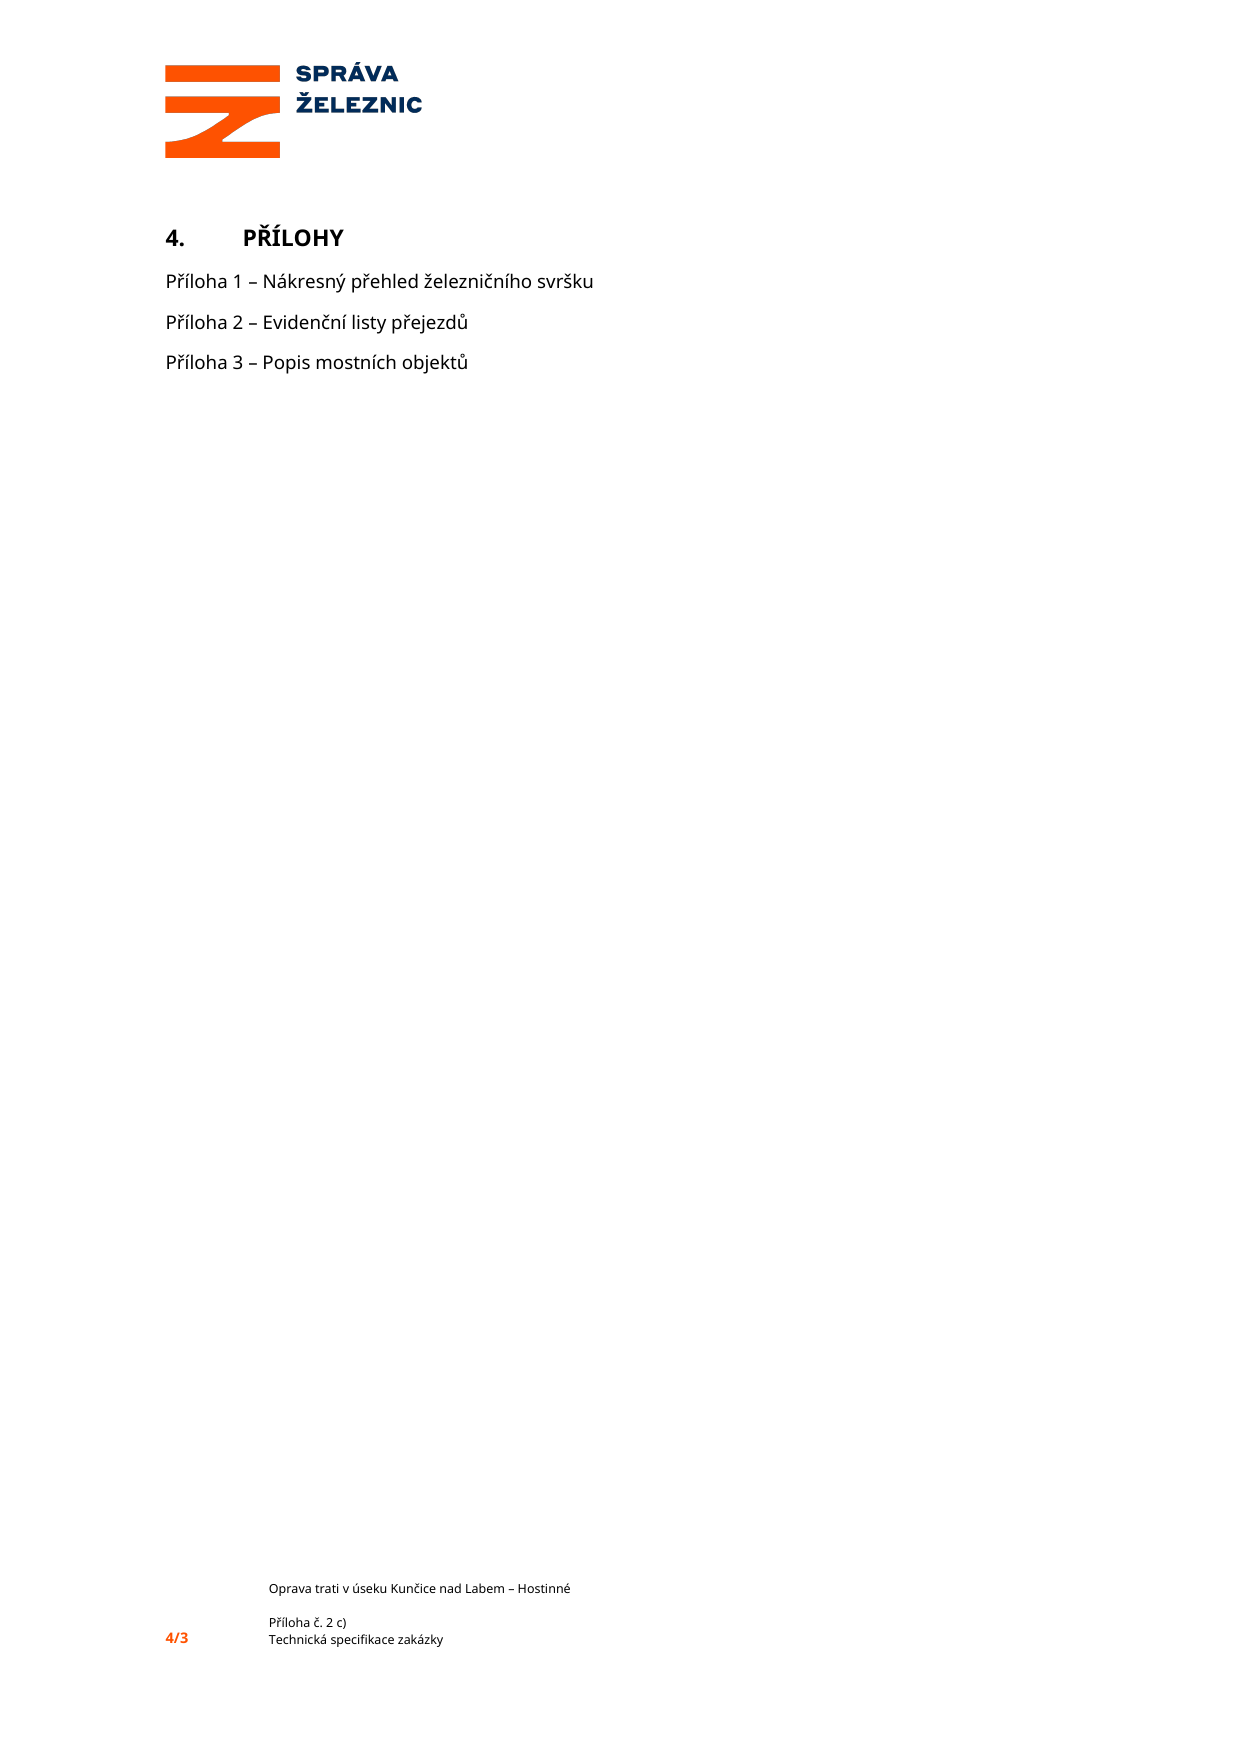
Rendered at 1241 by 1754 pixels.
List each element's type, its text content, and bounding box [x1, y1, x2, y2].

list Příloha 1 – Nákresný přehled železničního svršku [165, 268, 1075, 294]
list Příloha 2 – Evidenční listy přejezdů [165, 309, 1075, 334]
text Příloha 3 – Popis mostních objektů [165, 349, 1075, 375]
picture [165, 62, 422, 158]
text PŘÍLOHY [165, 222, 1075, 253]
